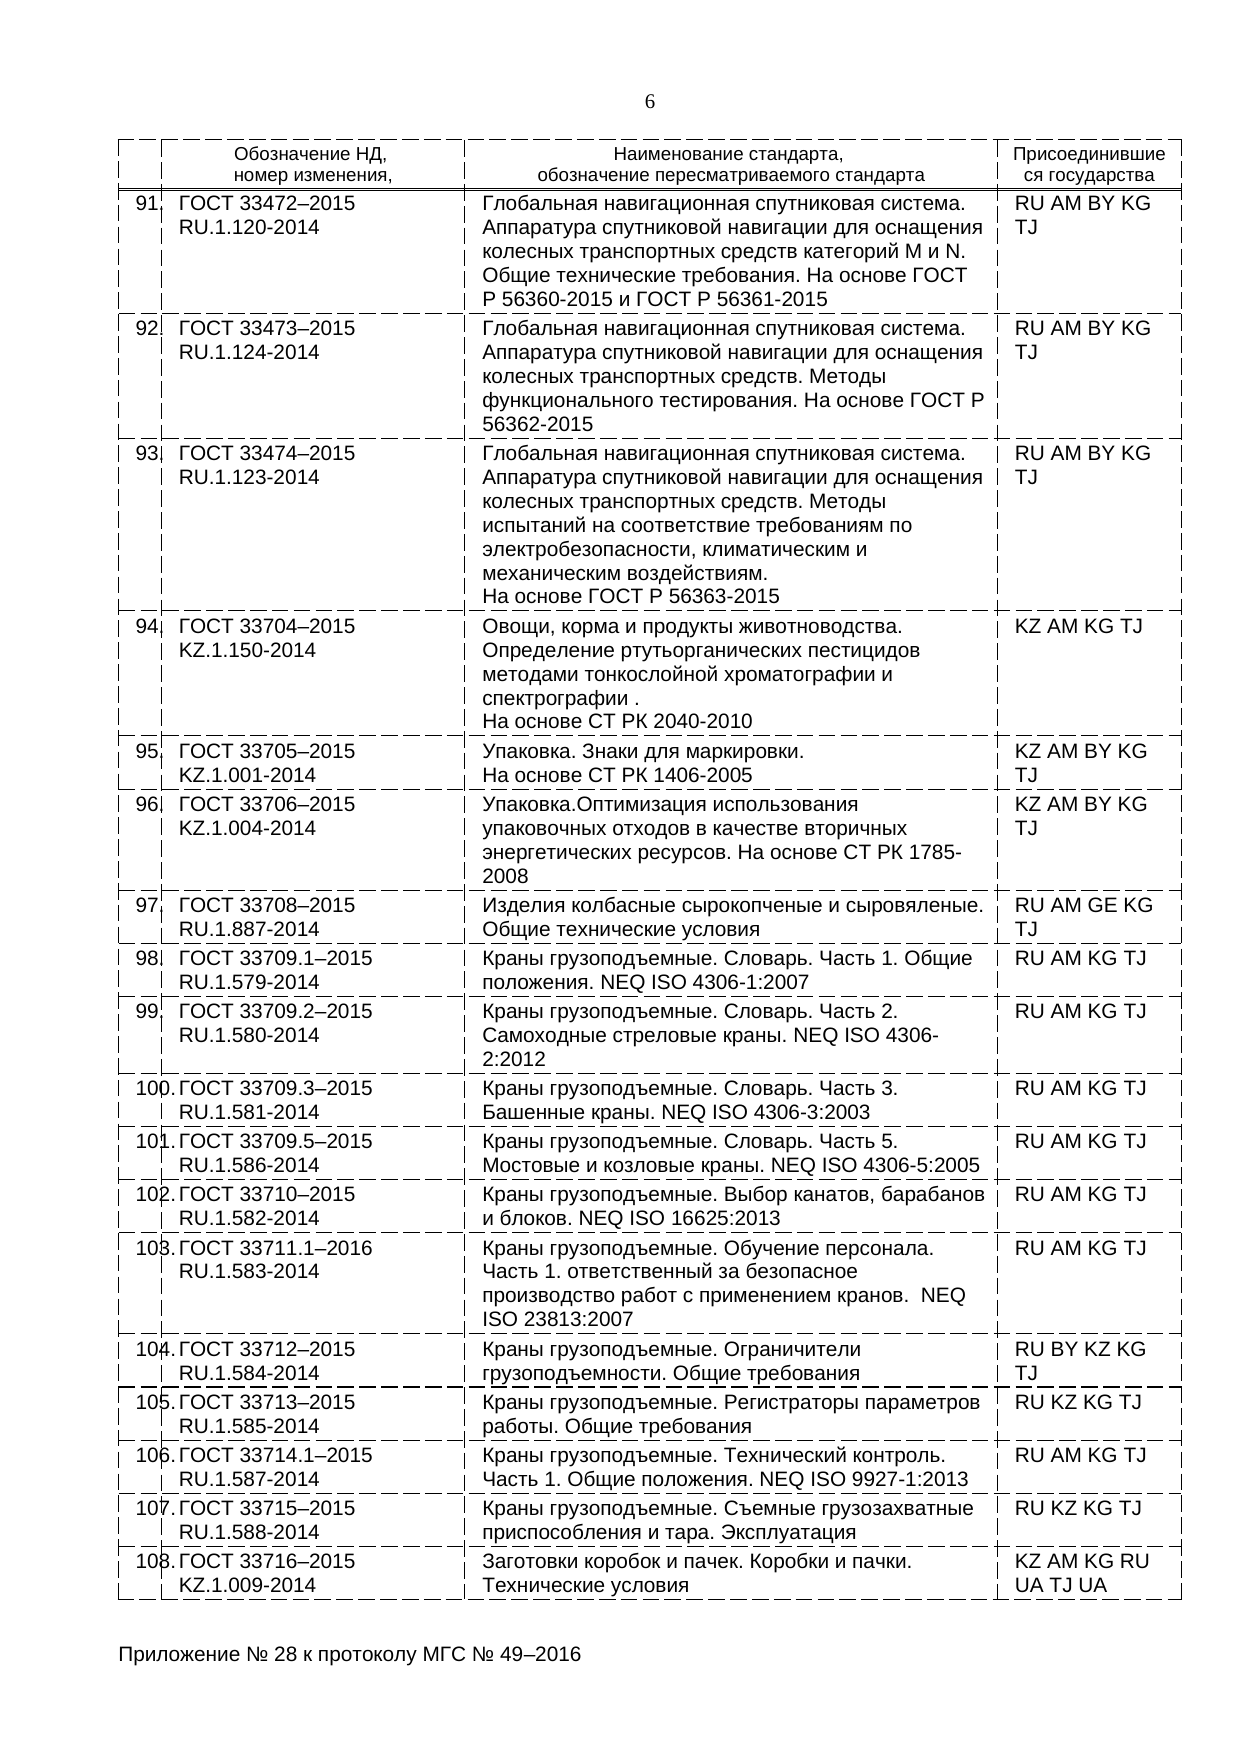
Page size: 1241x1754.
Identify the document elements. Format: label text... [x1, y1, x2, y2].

table_cell RU AM GE KG TJ [997, 890, 1181, 943]
table_cell ГОСТ 33706‒2015 KZ.1.004-2014 [161, 789, 465, 889]
table_cell RU KZ KG TJ [997, 1493, 1181, 1546]
table_header Присоединившиеся государства [997, 139, 1181, 187]
table_cell RU AM BY KG TJ [997, 313, 1181, 437]
table_cell ГОСТ 33709.5‒2015 RU.1.586-2014 [161, 1126, 465, 1179]
table_cell ГОСТ 33711.1‒2016 RU.1.583-2014 [161, 1232, 465, 1333]
table_cell Краны грузоподъемные. Обучение персонала. Часть 1. ответственный за безопасное производство работ с применением кранов. NEQ ISO 23813:2007 [465, 1232, 997, 1333]
table_cell Краны грузоподъемные. Словарь. Часть 3. Башенные краны. NEQ ISO 4306-3:2003 [465, 1073, 997, 1126]
table_cell [118, 1333, 161, 1386]
table_cell [118, 1386, 161, 1439]
table_cell Краны грузоподъемные. Съемные грузозахватные приспособления и тара. Эксплуатация [465, 1493, 997, 1546]
table_cell KZ AM BY KG TJ [997, 735, 1181, 788]
table_cell RU AM KG TJ [997, 1073, 1181, 1126]
table_cell [118, 191, 161, 312]
table_cell ГОСТ 33712‒2015 RU.1.584-2014 [161, 1333, 465, 1386]
table_cell Краны грузоподъемные. Словарь. Часть 2. Самоходные стреловые краны. NEQ ISO 4306-2:2012 [465, 996, 997, 1073]
table_cell ГОСТ 33709.2‒2015 RU.1.580-2014 [161, 996, 465, 1073]
table_cell [118, 735, 161, 788]
table_cell [118, 1179, 161, 1232]
table_cell RU AM BY KG TJ [997, 438, 1181, 610]
table_cell ГОСТ 33704‒2015 KZ.1.150-2014 [161, 610, 465, 735]
table_cell Изделия колбасные сырокопченые и сыровяленые. Общие технические условия [465, 890, 997, 943]
table_cell Овощи, корма и продукты животноводства. Определение ртутьорганических пестицидов методами тонкослойной хроматографии и спектрографии . На основе СТ РК 2040-2010 [465, 610, 997, 735]
table_cell Краны грузоподъемные. Технический контроль. Часть 1. Общие положения. NEQ ISO 9927-1:2013 [465, 1440, 997, 1493]
table_cell [118, 1493, 161, 1546]
table_cell RU BY KZ KG TJ [997, 1333, 1181, 1386]
table_cell ГОСТ 33713‒2015 RU.1.585-2014 [161, 1386, 465, 1439]
table_cell RU AM BY KG TJ [997, 191, 1181, 312]
table_cell [118, 890, 161, 943]
table_cell KZ AM BY KG TJ [997, 789, 1181, 889]
table_cell [118, 1440, 161, 1493]
table_cell ГОСТ 33710‒2015 RU.1.582-2014 [161, 1179, 465, 1232]
table_cell RU AM KG TJ [997, 1232, 1181, 1333]
table_cell RU AM KG TJ [997, 1179, 1181, 1232]
table_cell ГОСТ 33716‒2015 KZ.1.009-2014 [161, 1546, 465, 1599]
table_cell Глобальная навигационная спутниковая система. Аппаратура спутниковой навигации для оснащения колесных транспортных средств. Методы испытаний на соответствие требованиям по электробезопасности, климатическим и механическим воздействиям. На основе ГОСТ Р 56363-2015 [465, 438, 997, 610]
table_cell Краны грузоподъемные. Ограничители грузоподъемности. Общие требования [465, 1333, 997, 1386]
table_cell ГОСТ 33705‒2015 KZ.1.001-2014 [161, 735, 465, 788]
table_cell [118, 313, 161, 437]
table_cell [118, 1126, 161, 1179]
table_cell [118, 438, 161, 610]
table_cell Заготовки коробок и пачек. Коробки и пачки. Технические условия [465, 1546, 997, 1599]
table_cell KZ AM KG RU UA TJ UA [997, 1546, 1181, 1599]
table_cell [118, 610, 161, 735]
table_cell ГОСТ 33715‒2015 RU.1.588-2014 [161, 1493, 465, 1546]
table_cell Глобальная навигационная спутниковая система. Аппаратура спутниковой навигации для оснащения колесных транспортных средств категорий М и N. Общие технические требования. На основе ГОСТ Р 56360-2015 и ГОСТ Р 56361-2015 [465, 191, 997, 312]
table_cell [118, 1546, 161, 1599]
table_header [118, 139, 161, 187]
table_cell Упаковка.Оптимизация использования упаковочных отходов в качестве вторичных энергетических ресурсов. На основе СТ РК 1785-2008 [465, 789, 997, 889]
table_cell ГОСТ 33714.1‒2015 RU.1.587-2014 [161, 1440, 465, 1493]
table_header Наименование стандарта, обозначение пересматриваемого стандарта [465, 139, 997, 187]
table_cell RU AM KG TJ [997, 943, 1181, 996]
table_cell Краны грузоподъемные. Словарь. Часть 5. Мостовые и козловые краны. NEQ ISO 4306-5:2005 [465, 1126, 997, 1179]
table_cell [118, 789, 161, 889]
table_cell [118, 943, 161, 996]
table_cell ГОСТ 33473‒2015 RU.1.124-2014 [161, 313, 465, 437]
table_cell [118, 1073, 161, 1126]
table_cell RU AM KG TJ [997, 1440, 1181, 1493]
table_cell Краны грузоподъемные. Словарь. Часть 1. Общие положения. NEQ ISO 4306-1:2007 [465, 943, 997, 996]
table_cell Упаковка. Знаки для маркировки. На основе СТ РК 1406-2005 [465, 735, 997, 788]
table_cell KZ AM KG TJ [997, 610, 1181, 735]
table_cell [118, 1232, 161, 1333]
table_cell RU AM KG TJ [997, 996, 1181, 1073]
table_cell ГОСТ 33708‒2015 RU.1.887-2014 [161, 890, 465, 943]
table_cell RU AM KG TJ [997, 1126, 1181, 1179]
table_cell Краны грузоподъемные. Регистраторы параметров работы. Общие требования [465, 1386, 997, 1439]
table_cell ГОСТ 33709.3‒2015 RU.1.581-2014 [161, 1073, 465, 1126]
table_header Обозначение НД, номер изменения, [161, 139, 465, 187]
table_cell RU KZ KG TJ [997, 1386, 1181, 1439]
table_cell [118, 996, 161, 1073]
table_cell Краны грузоподъемные. Выбор канатов, барабанов и блоков. NEQ ISO 16625:2013 [465, 1179, 997, 1232]
table_cell ГОСТ 33472‒2015 RU.1.120-2014 [161, 191, 465, 312]
table_cell ГОСТ 33474‒2015 RU.1.123-2014 [161, 438, 465, 610]
table_cell Глобальная навигационная спутниковая система. Аппаратура спутниковой навигации для оснащения колесных транспортных средств. Методы функционального тестирования. На основе ГОСТ Р 56362-2015 [465, 313, 997, 437]
table_cell ГОСТ 33709.1‒2015 RU.1.579-2014 [161, 943, 465, 996]
